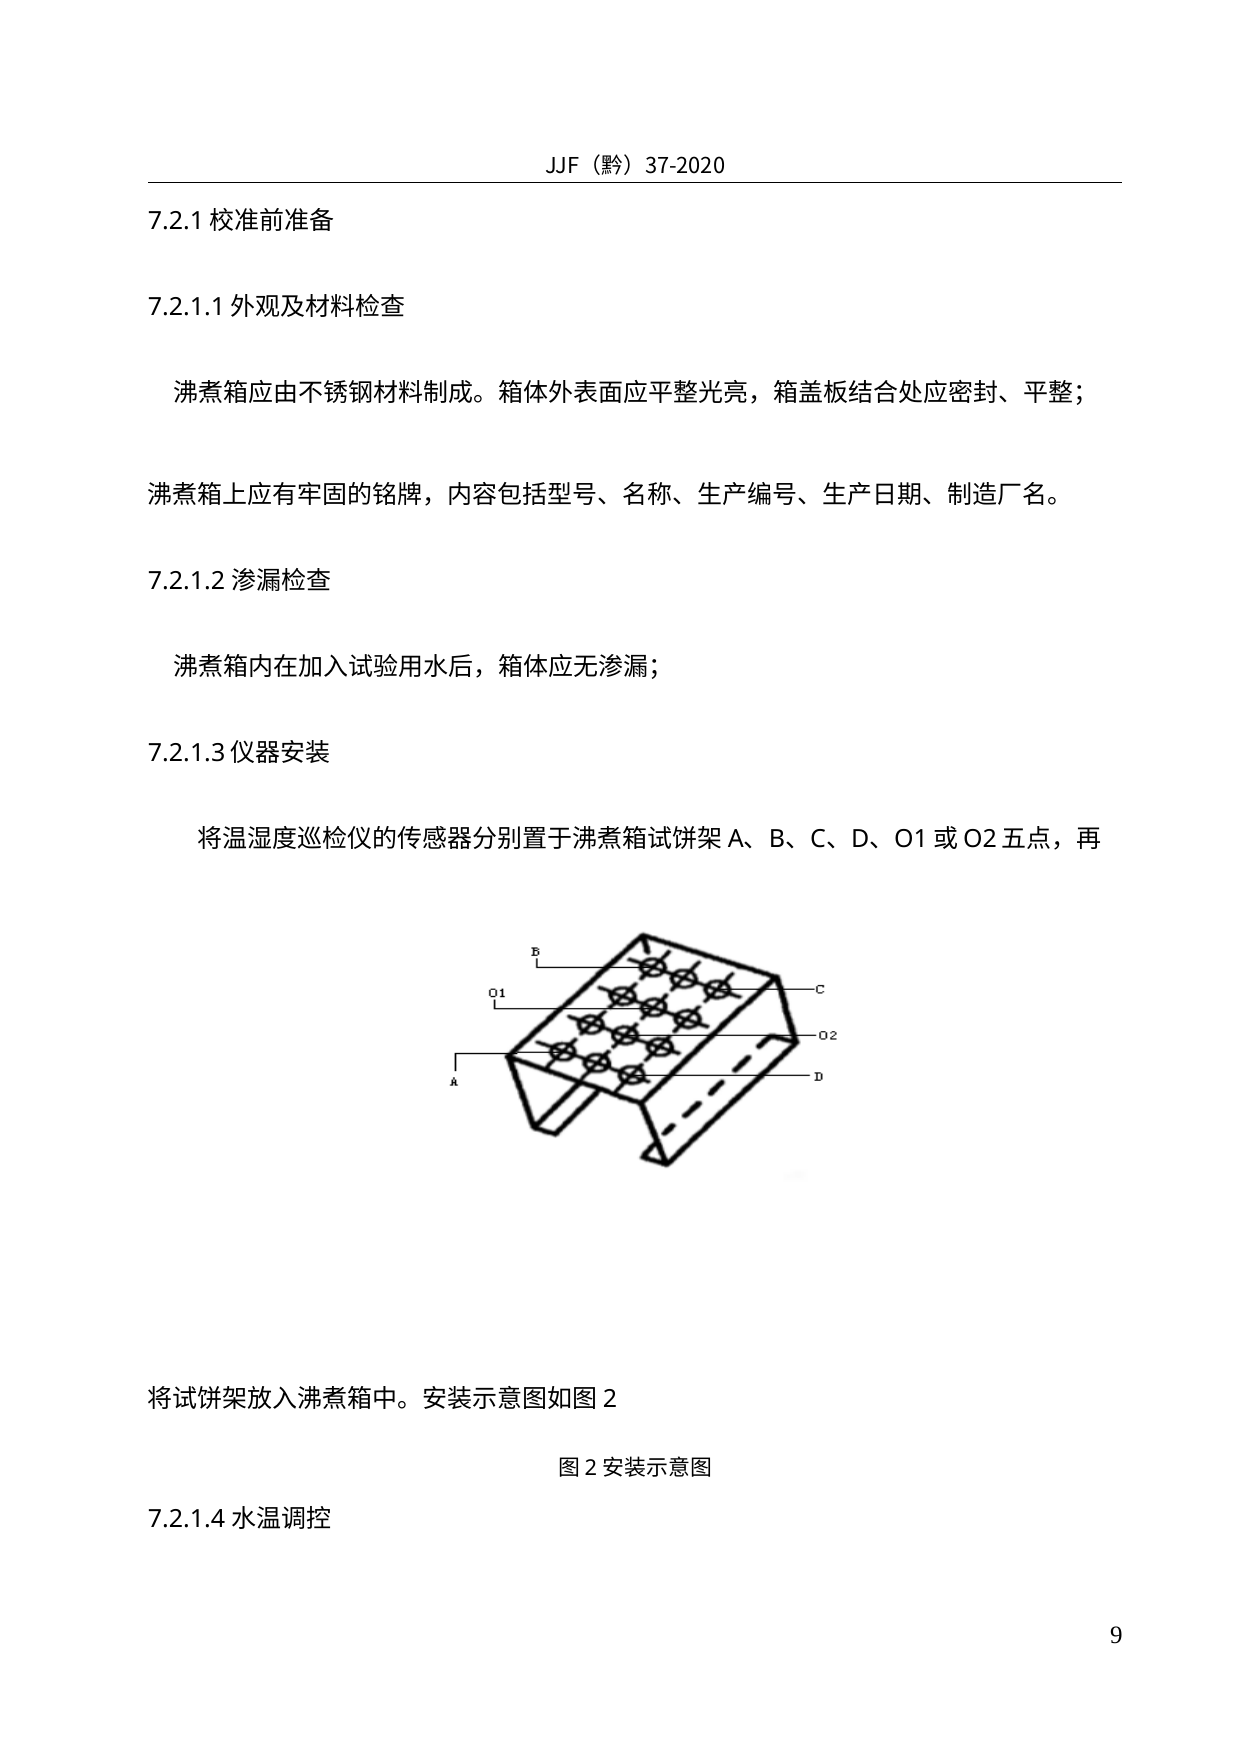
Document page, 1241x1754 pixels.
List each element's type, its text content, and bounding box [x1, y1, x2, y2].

text 图2 安装示意图 [148, 1449, 1122, 1483]
text 7.2.1.2 渗漏检查 [148, 544, 1122, 612]
text 7.2.1.1外观及材料检查 [148, 271, 1122, 338]
text 将温湿度巡检仪的传感器分别置于沸煮箱试饼架A、B、C、D、O1或O2五点，再将试饼架放入沸煮箱中。安装示意图如图2 [148, 803, 1122, 1431]
text 7.2.1.3仪器安装 [148, 717, 1122, 784]
text 沸煮箱内在加入试验用水后，箱体应无渗漏； [148, 631, 1122, 698]
picture [419, 916, 890, 1184]
text 7.2.1校准前准备 [148, 184, 1122, 252]
text 沸煮箱应由不锈钢材料制成。箱体外表面应平整光亮，箱盖板结合处应密封、平整；沸煮箱上应有牢固的铭牌，内容包括型号、名称、生产编号、生产日期、制造厂名。 [148, 357, 1122, 526]
text 7.2.1.4 水温调控 [148, 1483, 1122, 1551]
